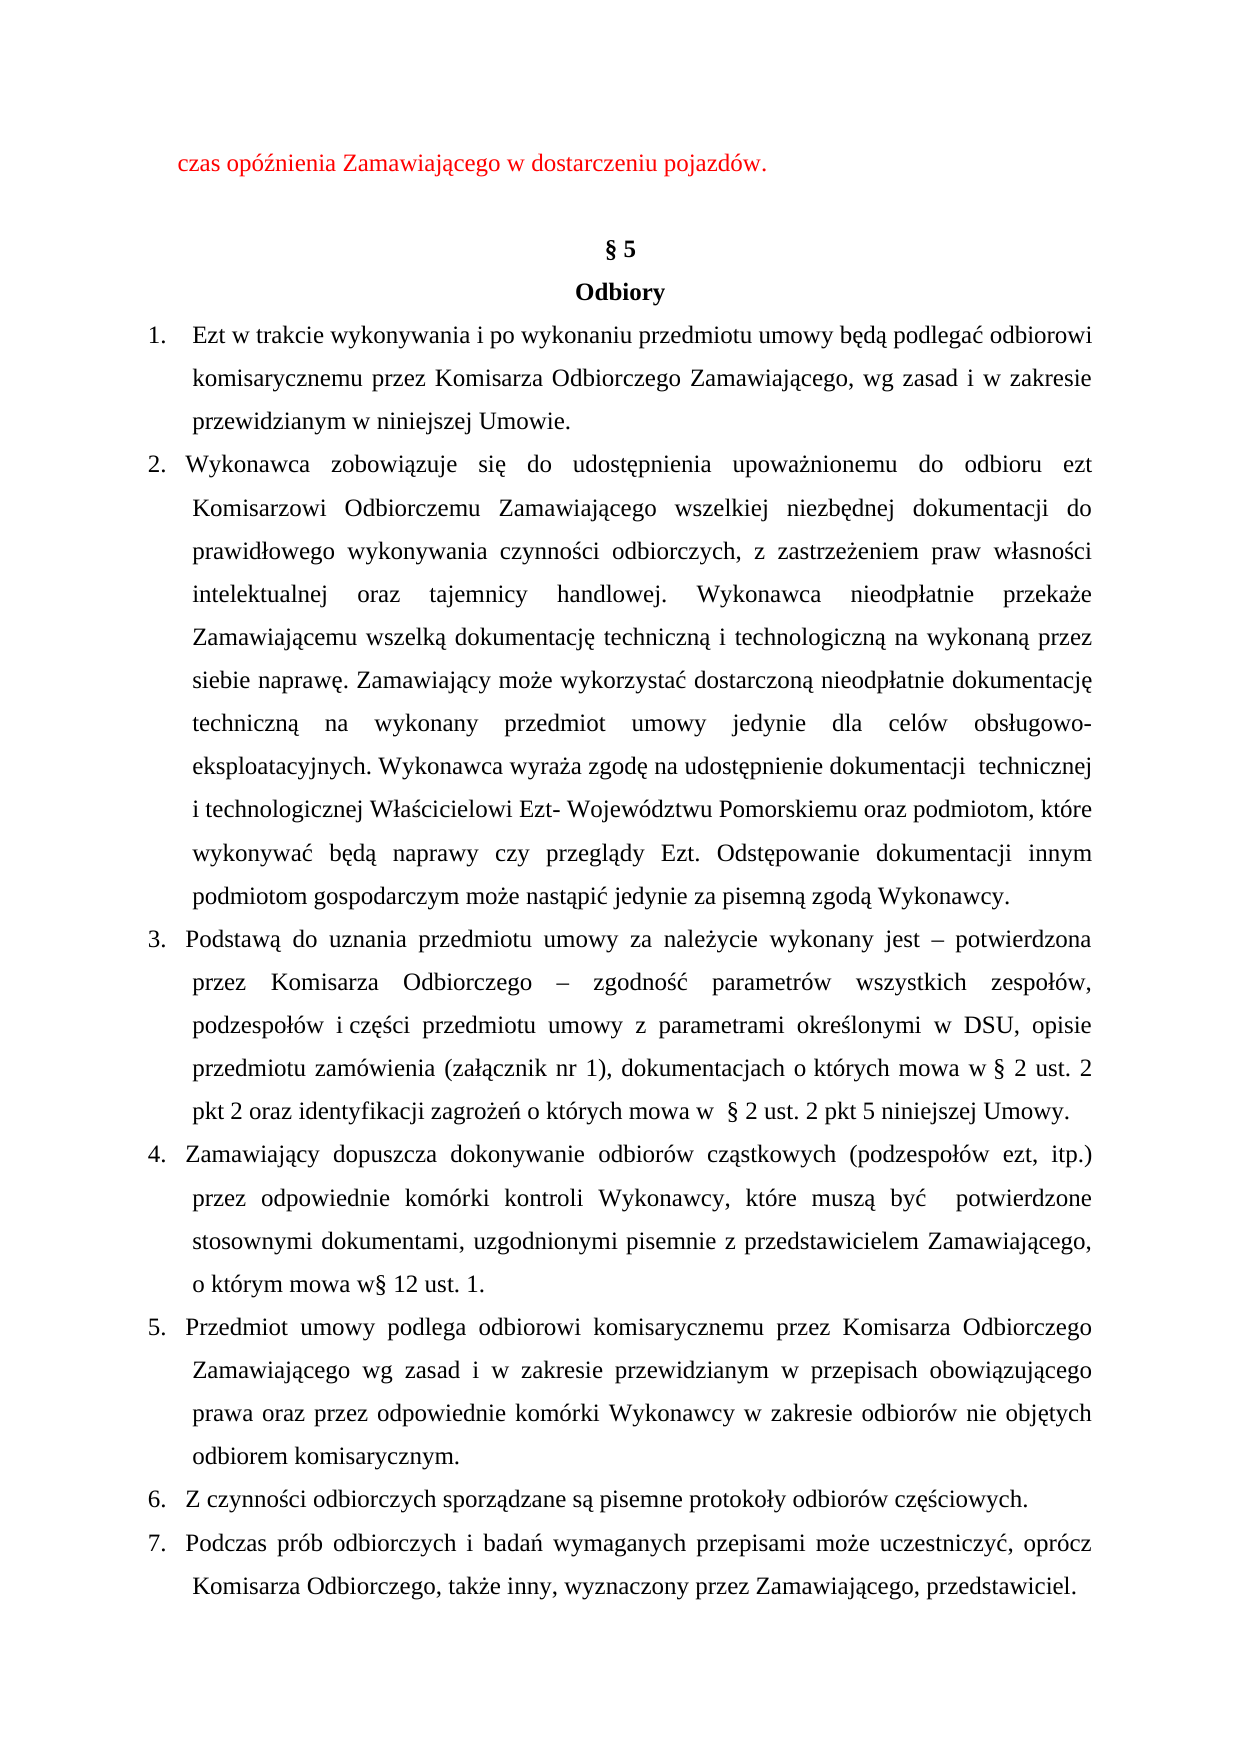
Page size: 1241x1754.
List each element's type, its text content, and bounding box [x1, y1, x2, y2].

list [148, 148, 1093, 176]
list Przedmiot umowy podlega odbiorowi komisarycznemu przez Komisarza Odbiorczego Zamawiającego wg zasad i w zakresie przewidzianym w przepisach obowiązującego prawa oraz przez odpowiednie komórki Wykonawcy w zakresie odbiorów nie objętych odbiorem komisarycznym. [148, 1312, 1093, 1470]
list Podstawą do uznania przedmiotu umowy za należycie wykonany jest – potwierdzona przez Komisarza Odbiorczego – zgodność parametrów wszystkich zespołów, podzespołów i części przedmiotu umowy z parametrami określonymi w DSU, opisie przedmiotu zamówienia (załącznik nr 1), dokumentacjach o których mowa w § 2 ust. 2 pkt 2 oraz identyfikacji zagrożeń o których mowa w § 2 ust. 2 pkt 5 niniejszej Umowy. [148, 924, 1093, 1125]
list Z czynności odbiorczych sporządzane są pisemne protokoły odbiorów częściowych. [148, 1484, 1093, 1513]
list Wykonawca zobowiązuje się do udostępnienia upoważnionemu do odbioru ezt Komisarzowi Odbiorczemu Zamawiającego wszelkiej niezbędnej dokumentacji do prawidłowego wykonywania czynności odbiorczych, z zastrzeżeniem praw własności intelektualnej oraz tajemnicy handlowej. Wykonawca nieodpłatnie przekaże Zamawiającemu wszelką dokumentację techniczną i technologiczną na wykonaną przez siebie naprawę. Zamawiający może wykorzystać dostarczoną nieodpłatnie dokumentację techniczną na wykonany przedmiot umowy jedynie dla celów obsługowo-eksploatacyjnych. Wykonawca wyraża zgodę na udostępnienie dokumentacji technicznej i technologicznej Właścicielowi Ezt- Województwu Pomorskiemu oraz podmiotom, które wykonywać będą naprawy czy przeglądy Ezt. Odstępowanie dokumentacji innym podmiotom gospodarczym może nastąpić jedynie za pisemną zgodą Wykonawcy. [148, 449, 1093, 909]
list Ezt w trakcie wykonywania i po wykonaniu przedmiotu umowy będą podlegać odbiorowi komisarycznemu przez Komisarza Odbiorczego Zamawiającego, wg zasad i w zakresie przewidzianym w niniejszej Umowie. [148, 320, 1093, 435]
subtitle § 5 [148, 234, 1093, 263]
list Zamawiający dopuszcza dokonywanie odbiorów cząstkowych (podzespołów ezt, itp.) przez odpowiednie komórki kontroli Wykonawcy, które muszą być potwierdzone stosownymi dokumentami, uzgodnionymi pisemnie z przedstawicielem Zamawiającego, o którym mowa w§ 12 ust. 1. [148, 1139, 1093, 1298]
list Podczas prób odbiorczych i badań wymaganych przepisami może uczestniczyć, oprócz Komisarza Odbiorczego, także inny, wyznaczony przez Zamawiającego, przedstawiciel. [148, 1528, 1093, 1599]
subtitle Odbiory [148, 277, 1093, 306]
